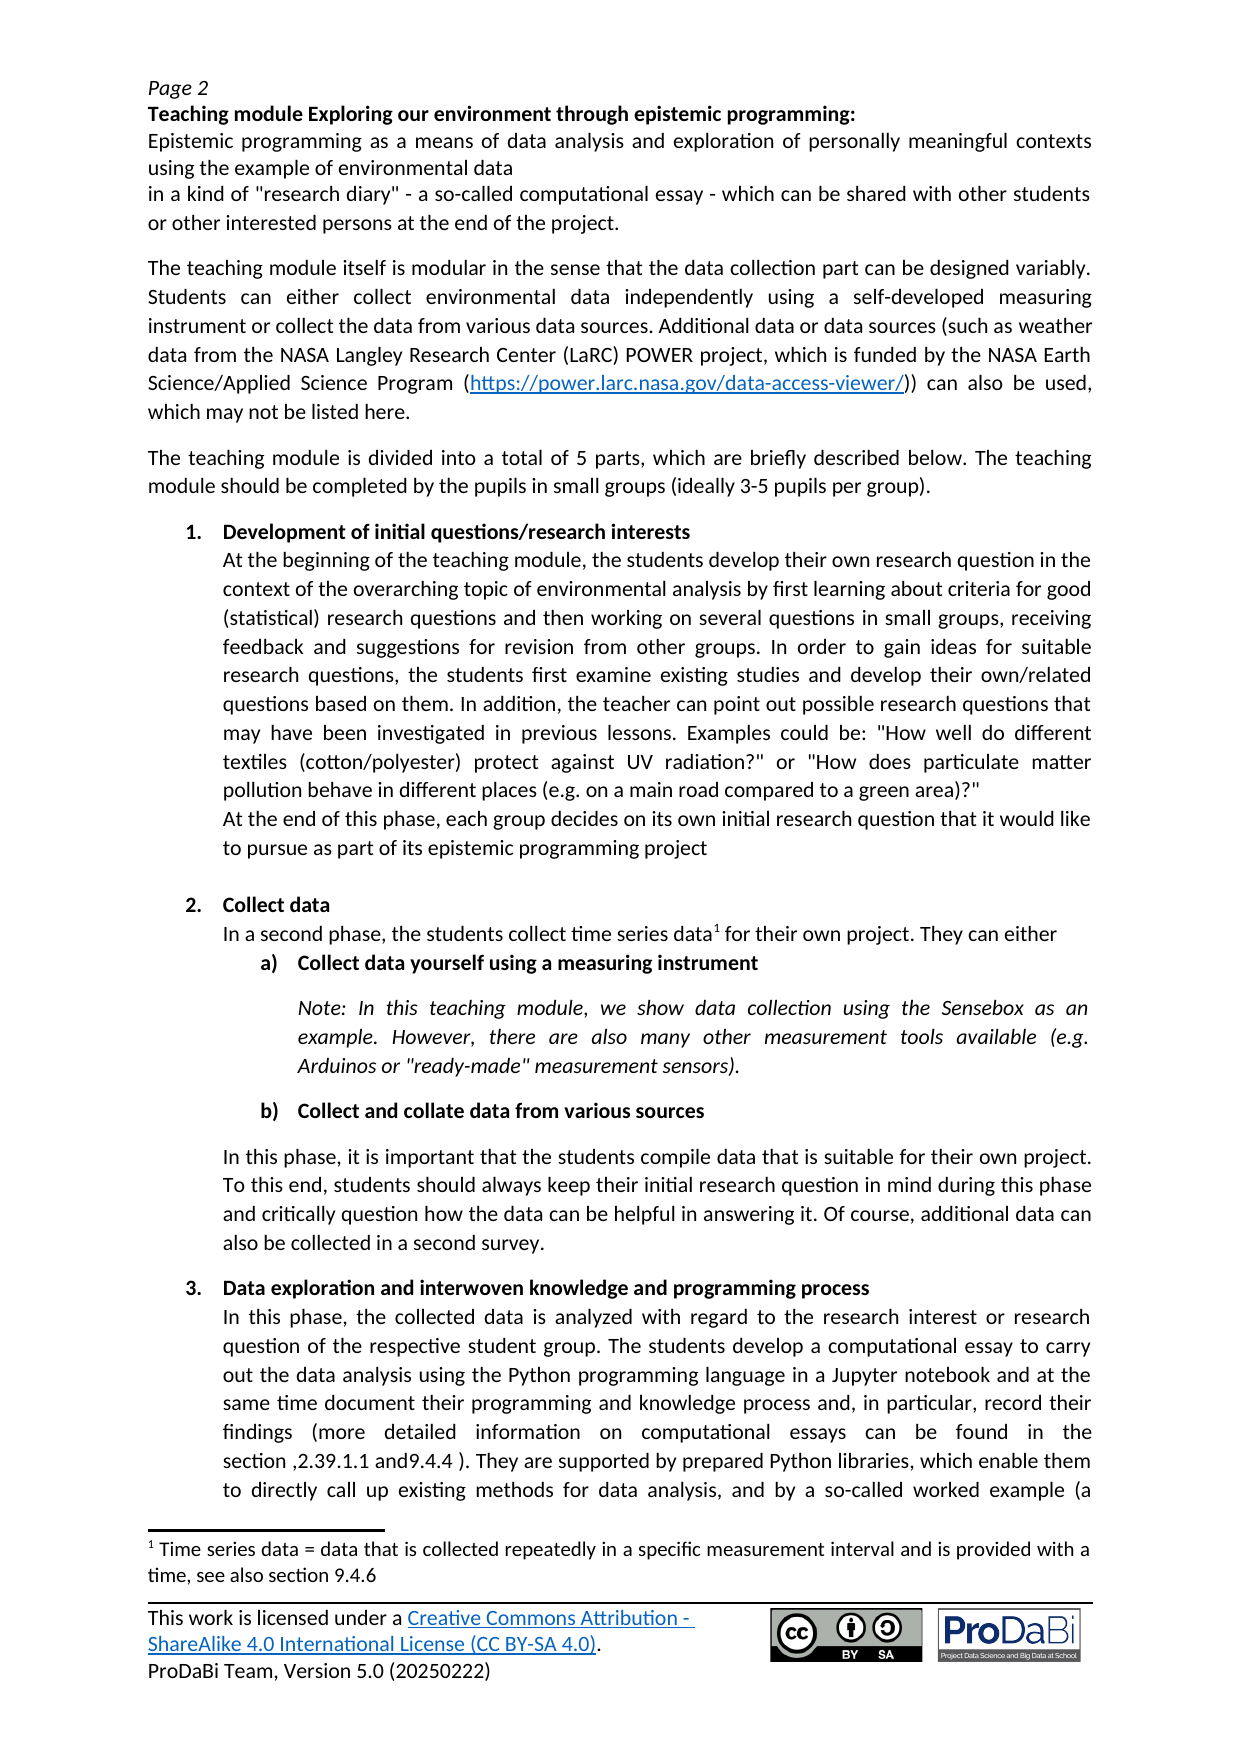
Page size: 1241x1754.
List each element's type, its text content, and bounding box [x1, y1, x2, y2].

picture [937, 1608, 1081, 1662]
list Data exploration and interwoven knowledge and programming process [185, 1274, 1093, 1301]
list At the beginning of the teaching module, the students develop their own research question in the context of the overarching topic of environmental analysis by first learning about criteria for good (statistical) research questions and then working on several questions in small groups, receiving feedback and suggestions for revision from other groups. In order to gain ideas for suitable research questions, the students first examine existing studies and develop their own/related questions based on them. In addition, the teacher can point out possible research questions that may have been investigated in previous lessons. Examples could be: "How well do different textiles (cotton/polyester) protect against UV radiation?" or "How does particulate matter pollution behave in different places (e.g. on a main road compared to a green area)?" [223, 547, 1093, 803]
list Development of initial questions/research interests [185, 518, 1093, 544]
list At the end of this phase, each group decides on its own initial research question that it would like to pursue as part of its epistemic programming project [223, 805, 1093, 861]
list In a second phase, the students collect time series data for their own project. They can either [223, 920, 1093, 947]
text In this phase, it is important that the students compile data that is suitable for their own project. To this end, students should always keep their initial research question in mind during this phase and critically question how the data can be helpful in answering it. Of course, additional data can also be collected in a second survey. [223, 1143, 1093, 1256]
picture [770, 1608, 923, 1662]
list Collect data yourself using a measuring instrument [260, 949, 1093, 976]
text The teaching module is divided into a total of 5 parts, which are briefly described below. The teaching module should be completed by the pupils in small groups (ideally 3-5 pupils per group). [148, 444, 1093, 499]
list Collect data [185, 892, 1093, 918]
list Collect and collate data from various sources [260, 1097, 1093, 1124]
text Note: In this teaching module, we show data collection using the Sensebox as an example. However, there are also many other measurement tools available (e.g. Arduinos or "ready-made" measurement sensors). [298, 994, 1093, 1079]
text The teaching module itself is modular in the sense that the data collection part can be designed variably. Students can either collect environmental data independently using a self-developed measuring instrument or collect the data from various data sources. Additional data or data sources (such as weather data from the NASA Langley Research Center (LaRC) POWER project, which is funded by the NASA Earth Science/Applied Science Program (https://power.larc.nasa.gov/data-access-viewer/)) can also be used, which may not be listed here. [148, 254, 1093, 425]
